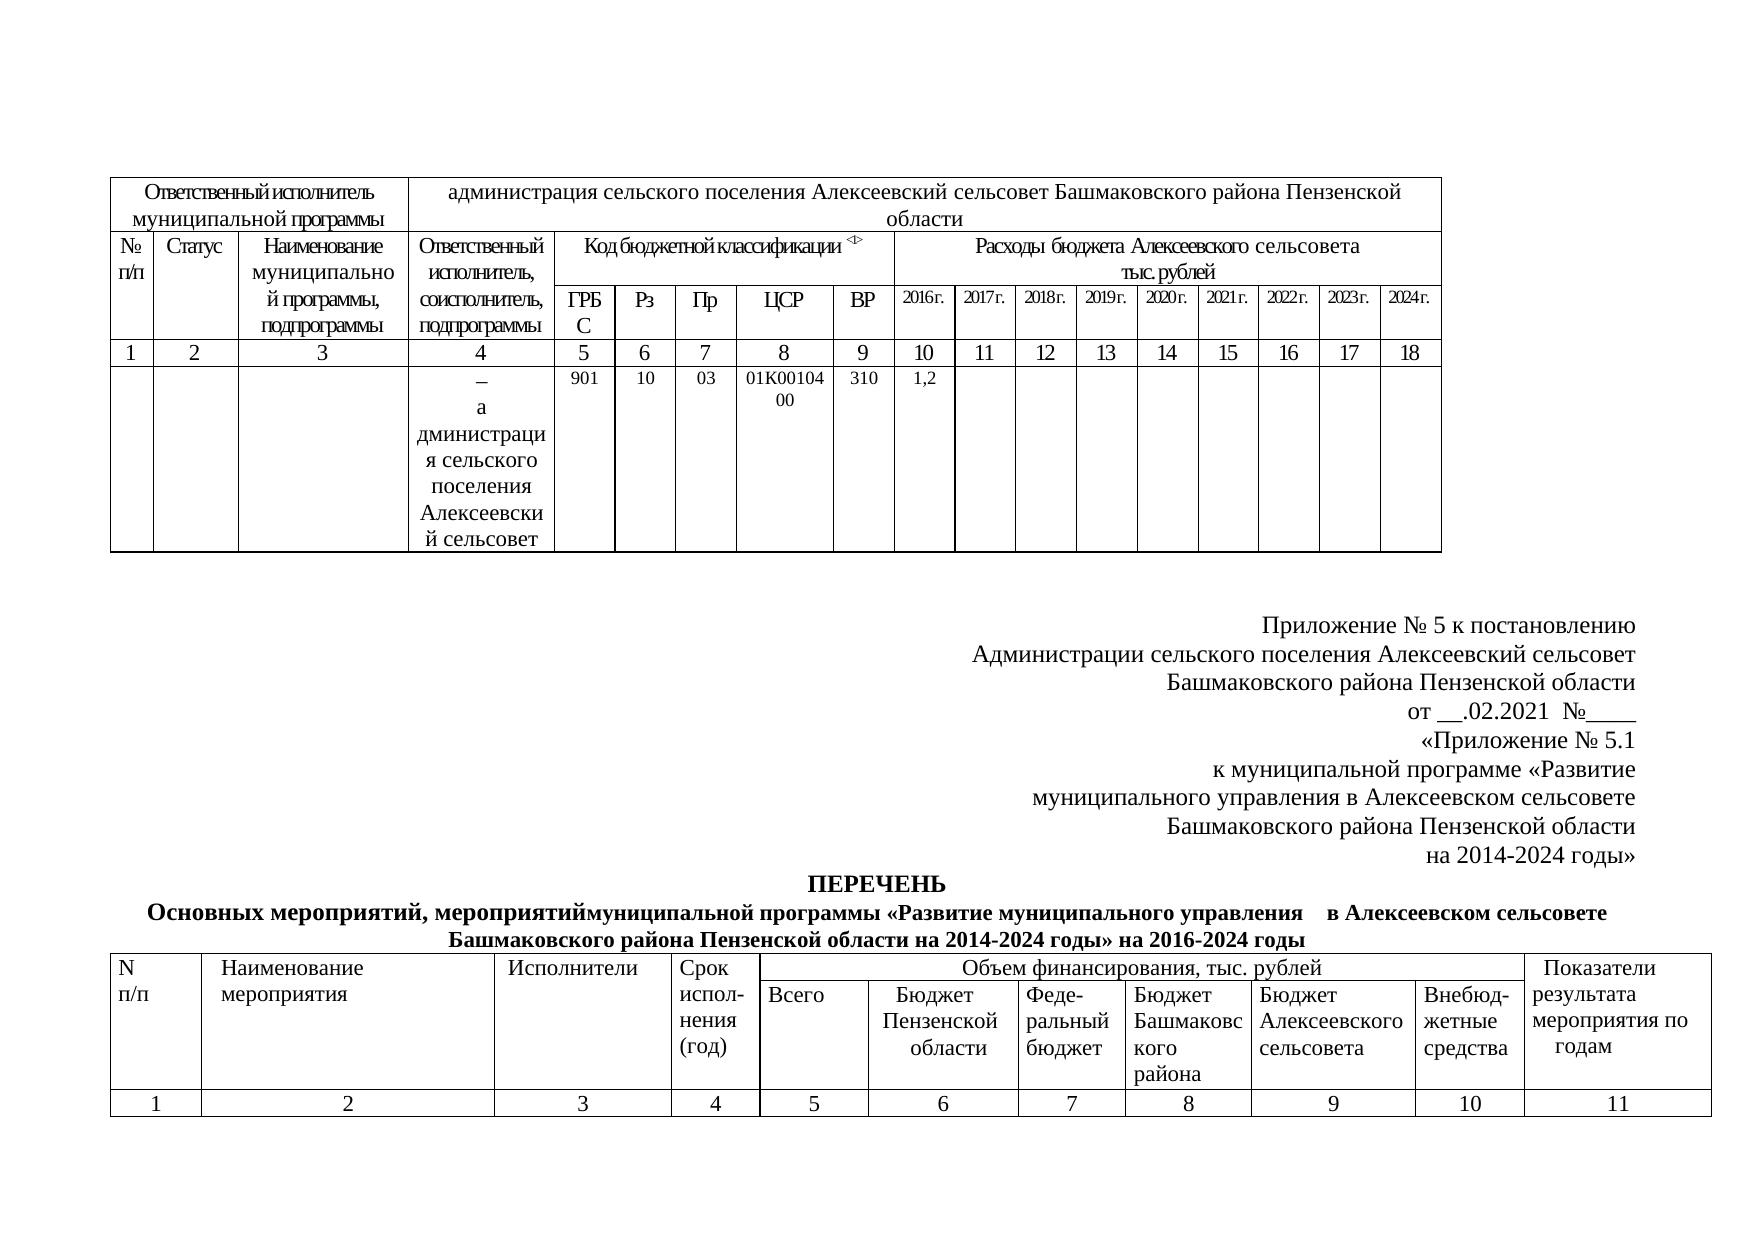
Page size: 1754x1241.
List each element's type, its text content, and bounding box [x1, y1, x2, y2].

table_cell Ответственный исполнитель, соисполнитель, подпрограммы [409, 232, 554, 338]
text Администрации сельского поселения Алексеевский сельсовет [24, 639, 1636, 667]
table_cell 2021 г. [1199, 286, 1258, 338]
table_cell 14 [1138, 340, 1198, 366]
table_cell 3 [239, 340, 408, 366]
table_cell Феде- ральный бюджет [1019, 981, 1125, 1089]
table_cell 15 [1199, 340, 1258, 366]
text на 2014-2024 годы» [118, 840, 1636, 869]
table_cell 2 [154, 340, 238, 366]
table_cell Статус [154, 232, 238, 338]
table_cell Всего [761, 981, 868, 1089]
table_cell 2019 г. [1077, 286, 1137, 338]
table_header администрация сельского поселения Алексеевский сельсовет Башмаковского района Пензенской области [409, 178, 1441, 231]
table_cell 5 [555, 340, 614, 366]
table_header Срок испол- нения (год) [672, 954, 759, 1089]
table_cell ВР [834, 286, 894, 338]
table_cell [1259, 367, 1319, 551]
table_cell 13 [1077, 340, 1137, 366]
table_cell 2 [202, 1090, 494, 1116]
table_cell Наименование муниципальной программы, подпрограммы [239, 232, 408, 338]
table_cell [1016, 367, 1076, 551]
table_cell [1077, 367, 1137, 551]
text от __.02.2021 №____ [24, 696, 1636, 725]
table_cell [1320, 367, 1380, 551]
text муниципального управления в Алексеевском сельсовете [118, 782, 1636, 811]
table_header Исполнители [495, 954, 671, 1089]
table_cell ЦСР [737, 286, 833, 338]
text Приложение № 5 к постановлению [24, 610, 1636, 639]
table_cell Код бюджетной классификации <1> [555, 232, 894, 285]
table_cell [1138, 367, 1198, 551]
table_cell 1 [111, 340, 153, 366]
table_cell 7 [676, 340, 736, 366]
table_cell 2022 г. [1259, 286, 1319, 338]
table_cell 1 [111, 1090, 201, 1116]
text Основных мероприятий, мероприятиймуниципальной программы «Развитие муниципального управления в Алексеевском сельсовете Башмаковского района Пензенской области на 2014-2024 годы» на 2016-2024 годы [118, 897, 1636, 952]
text Башмаковского района Пензенской области [24, 667, 1636, 696]
table_cell 310 [834, 367, 894, 551]
table_cell 16 [1259, 340, 1319, 366]
table_cell 7 [1019, 1090, 1125, 1116]
table_header Объем финансирования, тыс. рублей [761, 954, 1524, 980]
table_cell 2016 г. [895, 286, 954, 338]
table_cell 4 [672, 1090, 759, 1116]
table_cell 8 [737, 340, 833, 366]
table_cell 10 [895, 340, 954, 366]
table_cell 8 [1126, 1090, 1251, 1116]
table_cell Бюджет Башмаковского района [1126, 981, 1251, 1089]
table_cell 3 [495, 1090, 671, 1116]
table_cell Рз [616, 286, 675, 338]
table_cell 11 [956, 340, 1015, 366]
table_cell № п/п [111, 232, 153, 338]
table_cell 01К0010400 [737, 367, 833, 551]
table_cell Бюджет Алексеевского сельсовета [1252, 981, 1415, 1089]
table_cell 10 [1416, 1090, 1524, 1116]
table_cell [1381, 367, 1441, 551]
table_cell 10 [616, 367, 675, 551]
table_cell 2020 г. [1138, 286, 1198, 338]
table_cell Внебюд- жетные средства [1416, 981, 1524, 1089]
table_cell 9 [1252, 1090, 1415, 1116]
table_header Показатели результата мероприятия по годам [1525, 954, 1711, 1089]
text ПЕРЕЧЕНЬ [118, 869, 1636, 897]
table_header Ответственный исполнитель муниципальной программы [111, 178, 408, 231]
table_cell 901 [555, 367, 614, 551]
table_cell [1199, 367, 1258, 551]
table_cell Пр [676, 286, 736, 338]
text «Приложение № 5.1 [118, 725, 1636, 754]
table_header Наименование мероприятия [202, 954, 494, 1089]
table_cell 2023 г. [1320, 286, 1380, 338]
text Башмаковского района Пензенской области [118, 811, 1636, 840]
table_cell 2017 г. [956, 286, 1015, 338]
table_cell 4 [409, 340, 554, 366]
table_cell 17 [1320, 340, 1380, 366]
table_cell Бюджет Пензенской области [869, 981, 1018, 1089]
table_cell 2024 г. [1381, 286, 1441, 338]
table_cell ГРБС [555, 286, 614, 338]
table_cell 2018 г. [1016, 286, 1076, 338]
table_cell 6 [869, 1090, 1018, 1116]
table_cell Расходы бюджета Алексеевского сельсовета тыс. рублей [895, 232, 1441, 285]
table_header N п/п [111, 954, 201, 1089]
text к муниципальной программе «Развитие [118, 754, 1636, 782]
table_cell 03 [676, 367, 736, 551]
table_cell 6 [616, 340, 675, 366]
table_cell 11 [1525, 1090, 1711, 1116]
table_cell 9 [834, 340, 894, 366]
table_cell 18 [1381, 340, 1441, 366]
table_cell 12 [1016, 340, 1076, 366]
table_cell [956, 367, 1015, 551]
table_cell 1,2 [895, 367, 954, 551]
table_cell 5 [761, 1090, 868, 1116]
